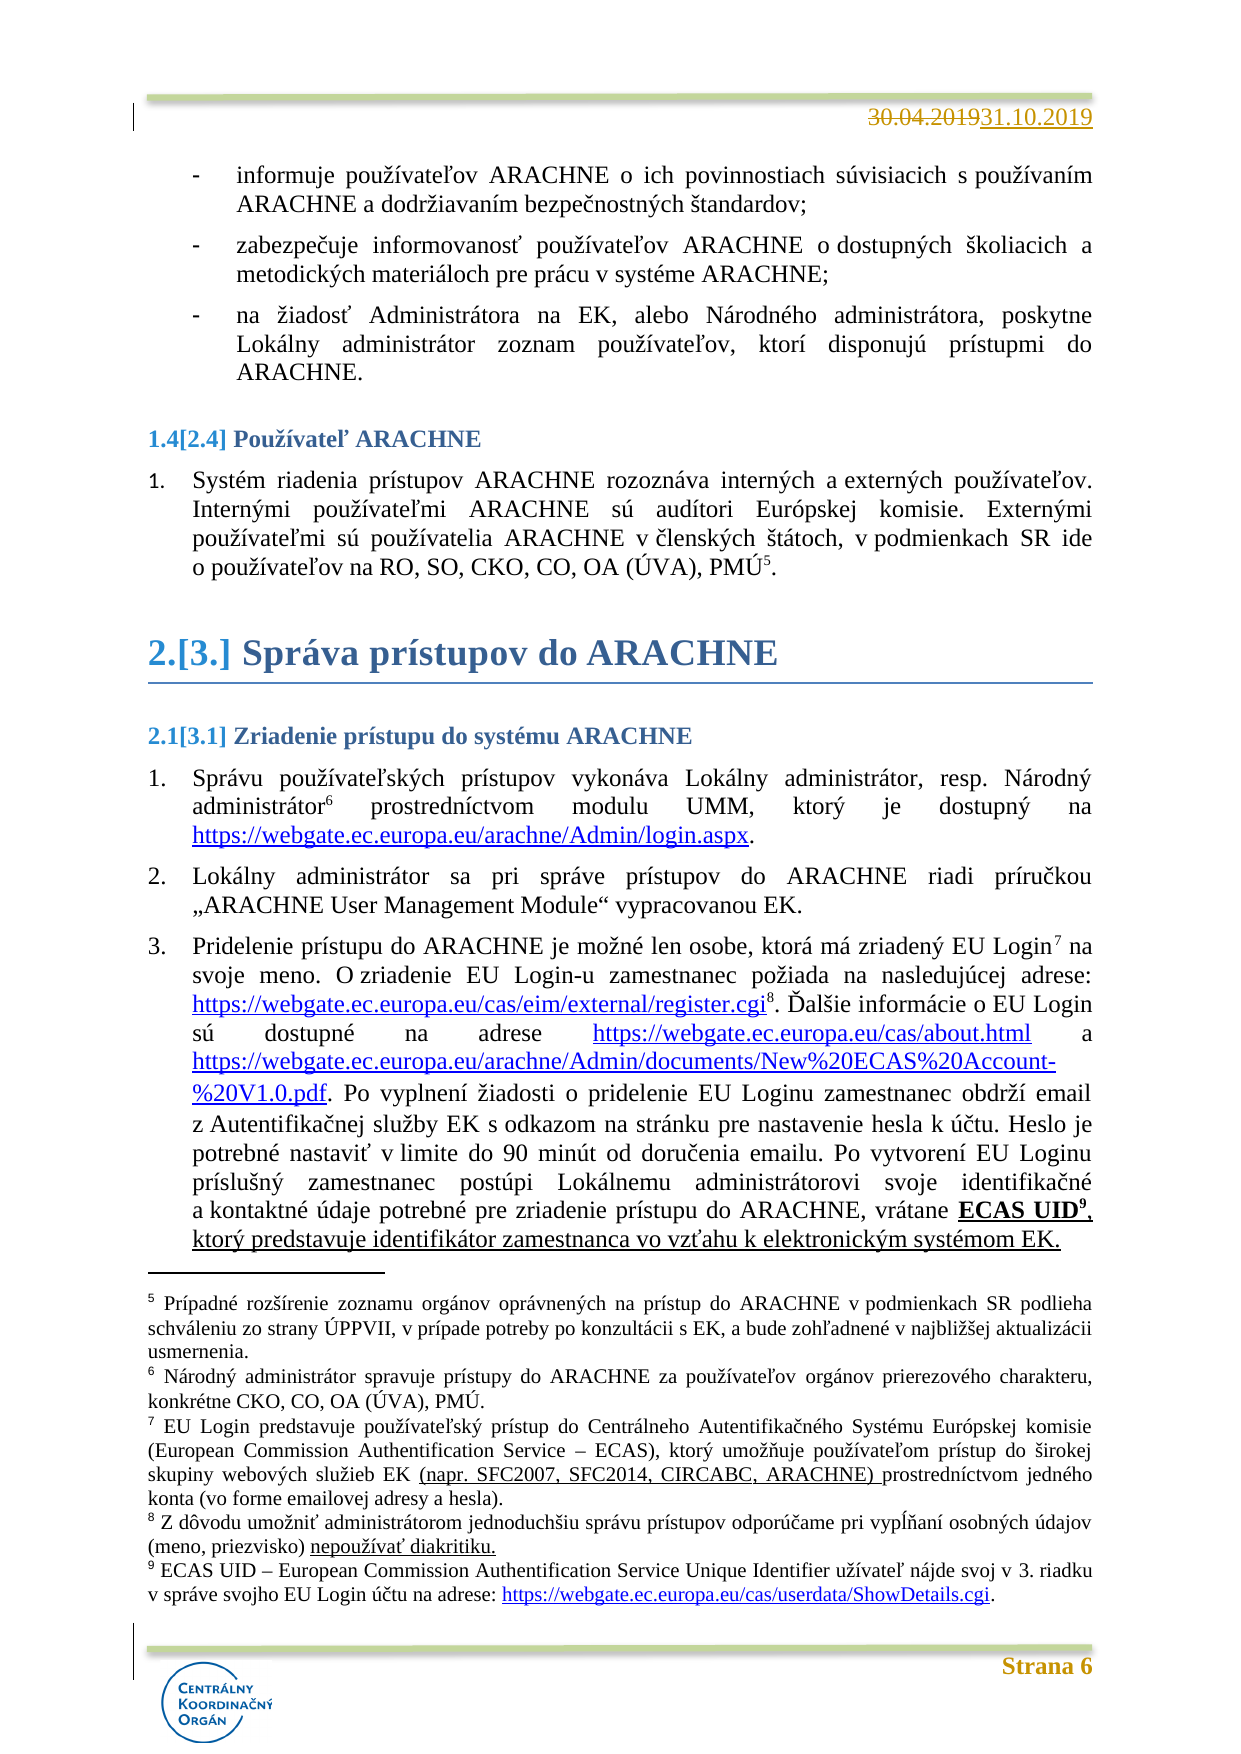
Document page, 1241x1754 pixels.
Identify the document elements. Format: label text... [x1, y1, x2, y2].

text Zriadenie prístupu do systému ARACHNE [148, 721, 1093, 750]
list na žiadosť Administrátora na EK, alebo Národného administrátora, poskytne Lokálny administrátor zoznam používateľov, ktorí disponujú prístupmi do ARACHNE. [192, 300, 1093, 386]
text Správa prístupov do ARACHNE [148, 630, 1093, 682]
list Systém riadenia prístupov ARACHNE rozoznáva interných a externých používateľov. Internými používateľmi ARACHNE sú audítori Európskej komisie. Externými používateľmi sú používatelia ARACHNE v členských štátoch, v podmienkach SR ide o používateľov na RO, SO, CKO, CO, OA (ÚVA), PMÚ. [148, 465, 1093, 580]
list Pridelenie prístupu do ARACHNE je možné len osobe, ktorá má zriadený EU Login na svoje meno. O zriadenie EU Login-u zamestnanec požiada na nasledujúcej adrese: https://webgate.ec.europa.eu/cas/eim/external/register.cgi. Ďalšie informácie o EU Login sú dostupné na adrese https://webgate.ec.europa.eu/cas/about.html a https://webgate.ec.europa.eu/arachne/Admin/documents/New%20ECAS%20Account-%20V1.0.pdf. Po vyplnení žiadosti o pridelenie EU Loginu zamestnanec obdrží email z Autentifikačnej služby EK s odkazom na stránku pre nastavenie hesla k účtu. Heslo je potrebné nastaviť v limite do 90 minút od doručenia emailu. Po vytvorení EU Loginu príslušný zamestnanec postúpi Lokálnemu administrátorovi svoje identifikačné a kontaktné údaje potrebné pre zriadenie prístupu do ARACHNE, vrátane ECAS UID, ktorý predstavuje identifikátor zamestnanca vo vzťahu k elektronickým systémom EK. [148, 931, 1093, 1253]
list informuje používateľov ARACHNE o ich povinnostiach súvisiacich s používaním ARACHNE a dodržiavaním bezpečnostných štandardov; [192, 160, 1093, 217]
text Používateľ ARACHNE [148, 424, 1093, 452]
list Správu používateľských prístupov vykonáva Lokálny administrátor, resp. Národný administrátor prostredníctvom modulu UMM, ktorý je dostupný na https://webgate.ec.europa.eu/arachne/Admin/login.aspx. [148, 763, 1093, 849]
list zabezpečuje informovanosť používateľov ARACHNE o dostupných školiacich a metodických materiáloch pre prácu v systéme ARACHNE; [192, 230, 1093, 287]
list Lokálny administrátor sa pri správe prístupov do ARACHNE riadi príručkou „ARACHNE User Management Module“ vypracovanou EK. [148, 861, 1093, 919]
picture [159, 1660, 272, 1742]
